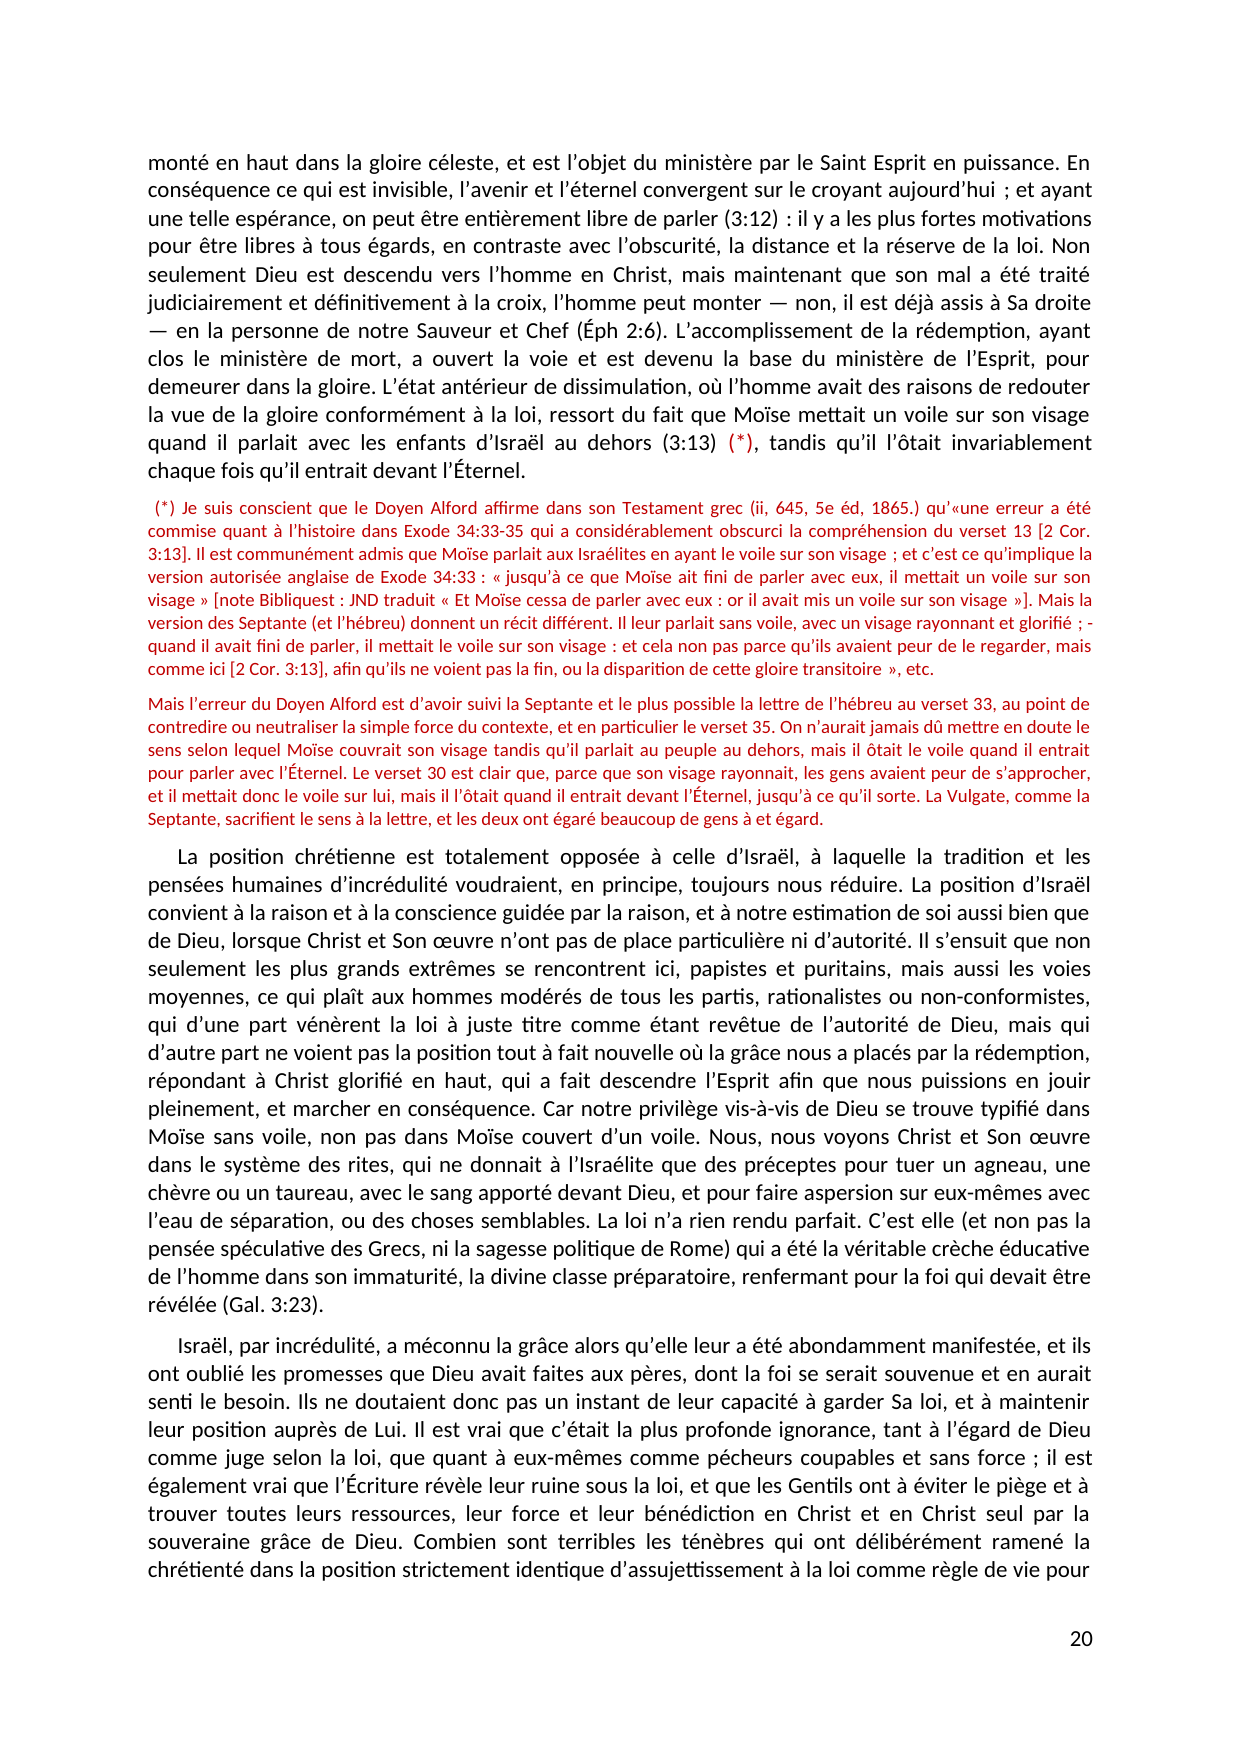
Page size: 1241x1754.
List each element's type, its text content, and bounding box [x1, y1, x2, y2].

text (*) Je suis conscient que le Doyen Alford affirme dans son Testament grec (ii, 645, 5e éd, 1865.) qu’«une erreur a été commise quant à l’histoire dans Exode 34:33-35 qui a considérablement obscurci la compréhension du verset 13 [2 Cor. 3:13]. Il est communément admis que Moïse parlait aux Israélites en ayant le voile sur son visage ; et c’est ce qu’implique la version autorisée anglaise de Exode 34:33 : « jusqu’à ce que Moïse ait fini de parler avec eux, il mettait un voile sur son visage » [note Bibliquest : JND traduit « Et Moïse cessa de parler avec eux : or il avait mis un voile sur son visage »]. Mais la version des Septante (et l’hébreu) donnent un récit différent. Il leur parlait sans voile, avec un visage rayonnant et glorifié ; - quand il avait fini de parler, il mettait le voile sur son visage : et cela non pas parce qu’ils avaient peur de le regarder, mais comme ici [2 Cor. 3:13], afin qu’ils ne voient pas la fin, ou la disparition de cette gloire transitoire », etc. [148, 496, 1093, 680]
text La position chrétienne est totalement opposée à celle d’Israël, à laquelle la tradition et les pensées humaines d’incrédulité voudraient, en principe, toujours nous réduire. La position d’Israël convient à la raison et à la conscience guidée par la raison, et à notre estimation de soi aussi bien que de Dieu, lorsque Christ et Son œuvre n’ont pas de place particulière ni d’autorité. Il s’ensuit que non seulement les plus grands extrêmes se rencontrent ici, papistes et puritains, mais aussi les voies moyennes, ce qui plaît aux hommes modérés de tous les partis, rationalistes ou non-conformistes, qui d’une part vénèrent la loi à juste titre comme étant revêtue de l’autorité de Dieu, mais qui d’autre part ne voient pas la position tout à fait nouvelle où la grâce nous a placés par la rédemption, répondant à Christ glorifié en haut, qui a fait descendre l’Esprit afin que nous puissions en jouir pleinement, et marcher en conséquence. Car notre privilège vis-à-vis de Dieu se trouve typifié dans Moïse sans voile, non pas dans Moïse couvert d’un voile. Nous, nous voyons Christ et Son œuvre dans le système des rites, qui ne donnait à l’Israélite que des préceptes pour tuer un agneau, une chèvre ou un taureau, avec le sang apporté devant Dieu, et pour faire aspersion sur eux-mêmes avec l’eau de séparation, ou des choses semblables. La loi n’a rien rendu parfait. C’est elle (et non pas la pensée spéculative des Grecs, ni la sagesse politique de Rome) qui a été la véritable crèche éducative de l’homme dans son immaturité, la divine classe préparatoire, renfermant pour la foi qui devait être révélée (Gal. 3:23). [148, 842, 1093, 1318]
text Mais l’erreur du Doyen Alford est d’avoir suivi la Septante et le plus possible la lettre de l’hébreu au verset 33, au point de contredire ou neutraliser la simple force du contexte, et en particulier le verset 35. On n’aurait jamais dû mettre en doute le sens selon lequel Moïse couvrait son visage tandis qu’il parlait au peuple au dehors, mais il ôtait le voile quand il entrait pour parler avec l’Éternel. Le verset 30 est clair que, parce que son visage rayonnait, les gens avaient peur de s’approcher, et il mettait donc le voile sur lui, mais il l’ôtait quand il entrait devant l’Éternel, jusqu’à ce qu’il sorte. La Vulgate, comme la Septante, sacrifient le sens à la lettre, et les deux ont égaré beaucoup de gens à et égard. [148, 692, 1093, 830]
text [148, 148, 1093, 484]
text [148, 1331, 1093, 1583]
